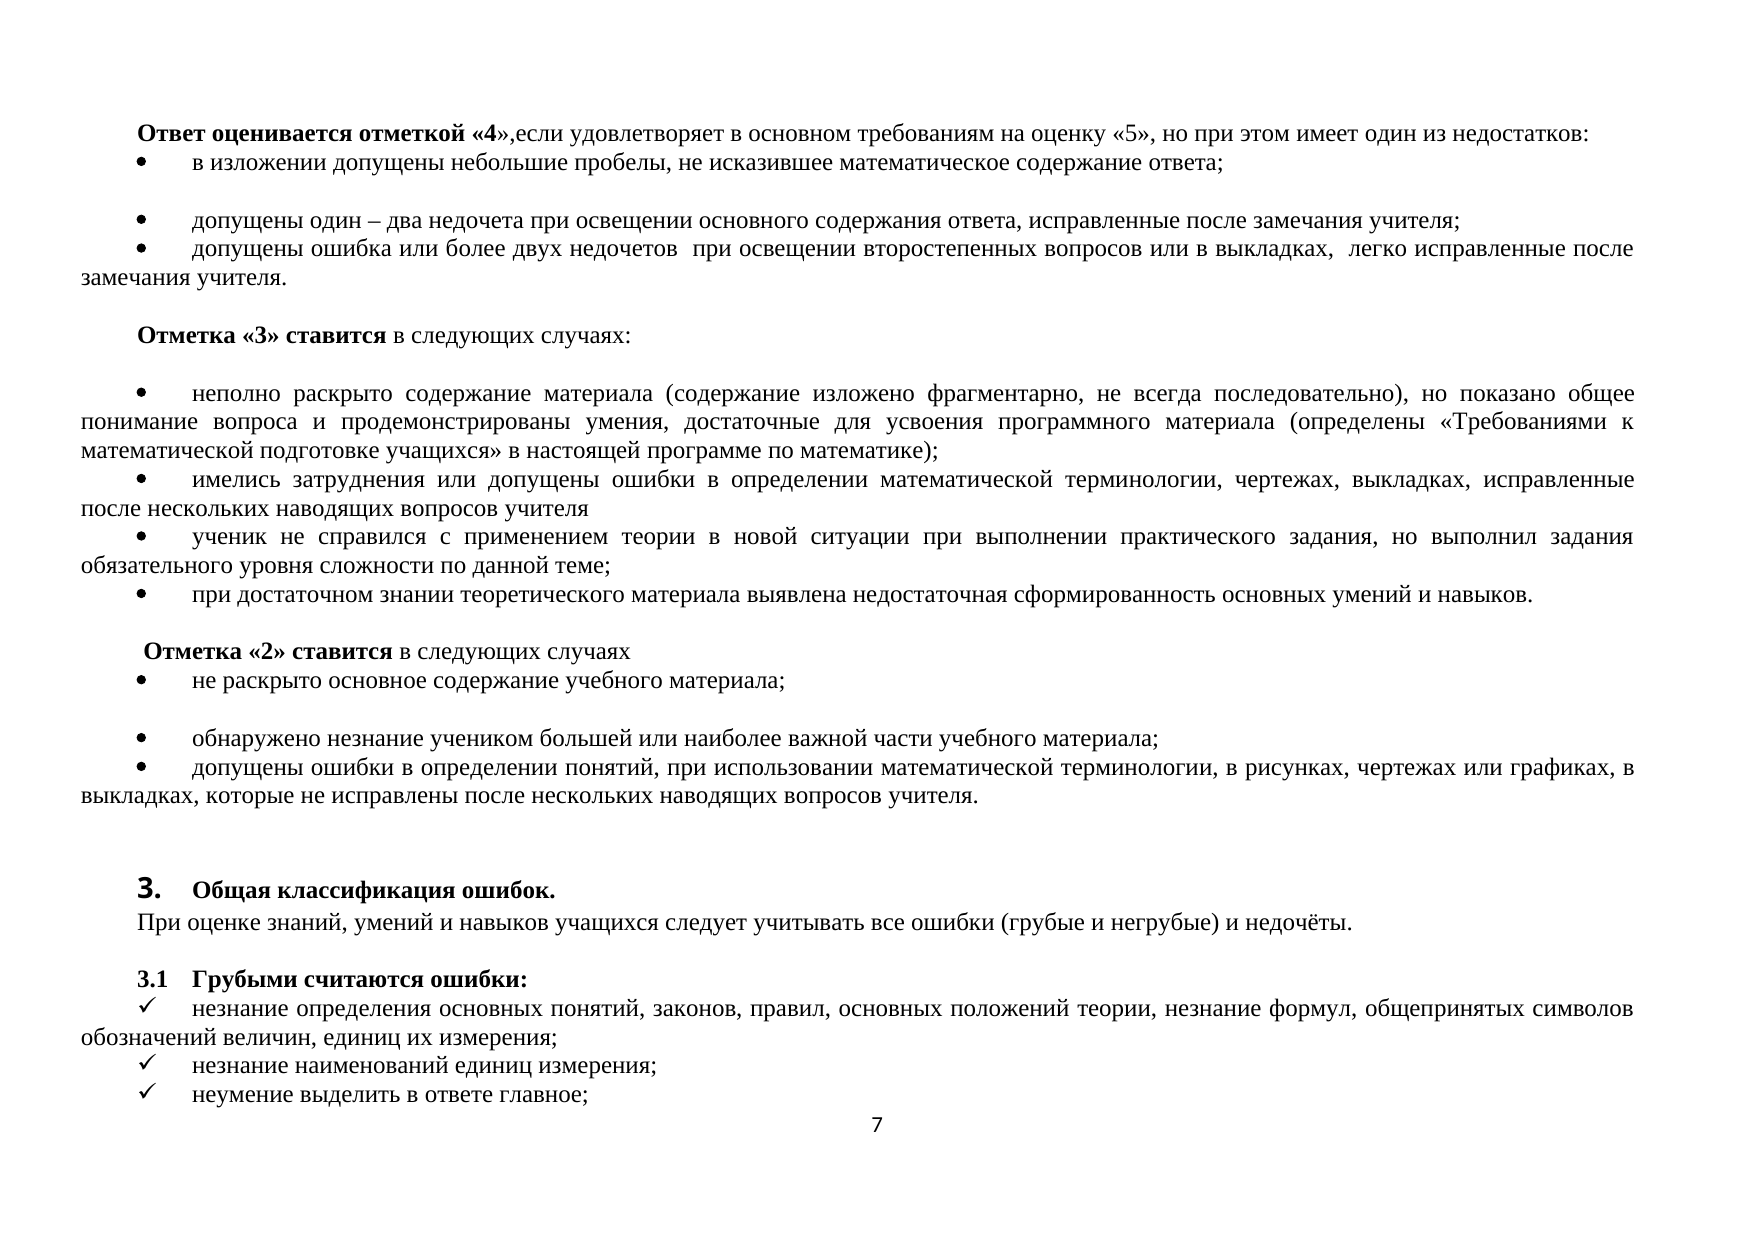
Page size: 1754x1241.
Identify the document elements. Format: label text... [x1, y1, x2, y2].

list не раскрыто основное содержание учебного материала; [81, 665, 1636, 694]
list неумение выделить в ответе главное; [81, 1079, 1636, 1108]
list допущены ошибка или более двух недочетов при освещении второстепенных вопросов или в выкладках, легко исправленные после замечания учителя. [81, 233, 1636, 291]
text При оценке знаний, умений и навыков учащихся следует учитывать все ошибки (грубые и негрубые) и недочёты. [81, 907, 1636, 935]
list Общая классификация ошибок. [81, 867, 1636, 907]
text Ответ оценивается отметкой «4»,если удовлетворяет в основном требованиям на оценку «5», но при этом имеет один из недостатков: [81, 118, 1636, 147]
list при достаточном знании теоретического материала выявлена недостаточная сформированность основных умений и навыков. [81, 579, 1636, 608]
list в изложении допущены небольшие пробелы, не исказившее математическое содержание ответа; [81, 147, 1636, 176]
list неполно раскрыто содержание материала (содержание изложено фрагментарно, не всегда последовательно), но показано общее понимание вопроса и продемонстрированы умения, достаточные для усвоения программного материала (определены «Требованиями к математической подготовке учащихся» в настоящей программе по математике); [81, 378, 1636, 464]
list допущены один – два недочета при освещении основного содержания ответа, исправленные после замечания учителя; [81, 205, 1636, 233]
list обнаружено незнание учеником большей или наиболее важной части учебного материала; [81, 723, 1636, 752]
text Отметка «3» ставится в следующих случаях: [81, 320, 1636, 348]
list допущены ошибки в определении понятий, при использовании математической терминологии, в рисунках, чертежах или графиках, в выкладках, которые не исправлены после нескольких наводящих вопросов учителя. [81, 752, 1636, 809]
list Грубыми считаются ошибки: [81, 964, 1636, 993]
list незнание определения основных понятий, законов, правил, основных положений теории, незнание формул, общепринятых символов обозначений величин, единиц их измерения; [81, 993, 1636, 1050]
text Отметка «2» ставится в следующих случаях [81, 636, 1636, 665]
list незнание наименований единиц измерения; [81, 1050, 1636, 1079]
list ученик не справился с применением теории в новой ситуации при выполнении практического задания, но выполнил задания обязательного уровня сложности по данной теме; [81, 521, 1636, 579]
list имелись затруднения или допущены ошибки в определении математической терминологии, чертежах, выкладках, исправленные после нескольких наводящих вопросов учителя [81, 464, 1636, 521]
